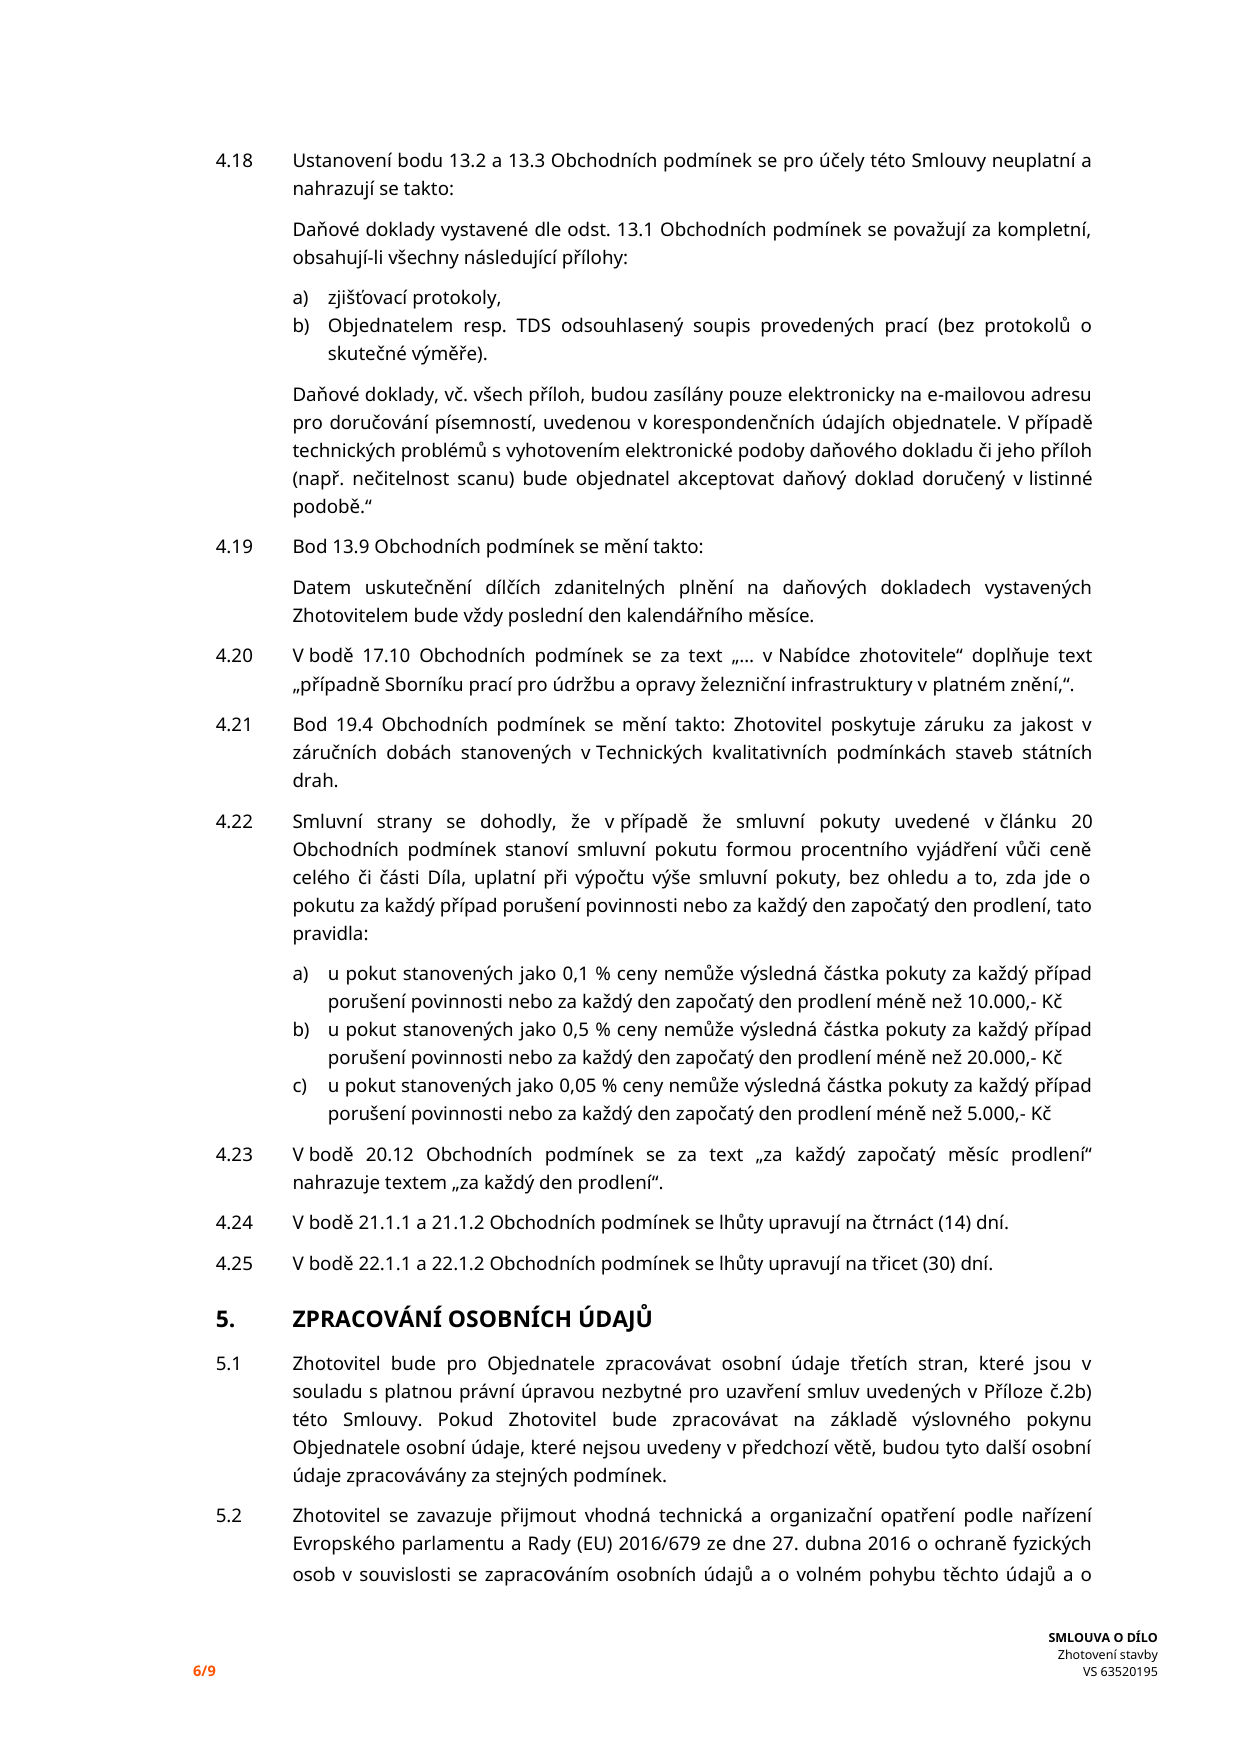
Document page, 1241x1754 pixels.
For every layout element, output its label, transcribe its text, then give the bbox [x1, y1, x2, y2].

text Zhotovitel bude pro Objednatele zpracovávat osobní údaje třetích stran, které jsou v souladu s platnou právní úpravou nezbytné pro uzavření smluv uvedených v Příloze č.2b) této Smlouvy. Pokud Zhotovitel bude zpracovávat na základě výslovného pokynu Objednatele osobní údaje, které nejsou uvedeny v předchozí větě, budou tyto další osobní údaje zpracovávány za stejných podmínek. [216, 1350, 1093, 1488]
list u pokut stanovených jako 0,1 % ceny nemůže výsledná částka pokuty za každý případ porušení povinnosti nebo za každý den započatý den prodlení méně než 10.000,- Kč [292, 961, 1093, 1014]
list Objednatelem resp. TDS odsouhlasený soupis provedených prací (bez protokolů o skutečné výměře). [292, 313, 1093, 366]
text V bodě 22.1.1 a 22.1.2 Obchodních podmínek se lhůty upravují na třicet (30) dní. [216, 1250, 1093, 1276]
text Daňové doklady vystavené dle odst. 13.1 Obchodních podmínek se považují za kompletní, obsahují-li všechny následující přílohy: [292, 216, 1093, 269]
text V bodě 21.1.1 a 21.1.2 Obchodních podmínek se lhůty upravují na čtrnáct (14) dní. [216, 1210, 1093, 1235]
text u pokut stanovených jako 0,05 % ceny nemůže výsledná částka pokuty za každý případ porušení povinnosti nebo za každý den započatý den prodlení méně než 5.000,- Kč [292, 1073, 1093, 1126]
list Daňové doklady, vč. všech příloh, budou zasílány pouze elektronicky na e-mailovou adresu pro doručování písemností, uvedenou v korespondenčních údajích objednatele. V případě technických problémů s vyhotovením elektronické podoby daňového dokladu či jeho příloh (např. nečitelnost scanu) bude objednatel akceptovat daňový doklad doručený v listinné podobě.“ [292, 381, 1093, 519]
list Datem uskutečnění dílčích zdanitelných plnění na daňových dokladech vystavených Zhotovitelem bude vždy poslední den kalendářního měsíce. [292, 574, 1093, 628]
text ZPRACOVÁNÍ OSOBNÍCH ÚDAJŮ [216, 1303, 1093, 1334]
text u pokut stanovených jako 0,5 % ceny nemůže výsledná částka pokuty za každý případ porušení povinnosti nebo za každý den započatý den prodlení méně než 20.000,- Kč [292, 1017, 1093, 1070]
text Bod 19.4 Obchodních podmínek se mění takto: Zhotovitel poskytuje záruku za jakost v záručních dobách stanovených v Technických kvalitativních podmínkách staveb státních drah. [216, 711, 1093, 793]
list zjišťovací protokoly, [292, 284, 1093, 310]
text V bodě 20.12 Obchodních podmínek se za text „za každý započatý měsíc prodlení“ nahrazuje textem „za každý den prodlení“. [216, 1141, 1093, 1195]
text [216, 1503, 1093, 1587]
list Bod 13.9 Obchodních podmínek se mění takto: [216, 534, 1093, 559]
list Ustanovení bodu 13.2 a 13.3 Obchodních podmínek se pro účely této Smlouvy neuplatní a nahrazují se takto: [216, 147, 1093, 201]
text V bodě 17.10 Obchodních podmínek se za text „… v Nabídce zhotovitele“ doplňuje text „případně Sborníku prací pro údržbu a opravy železniční infrastruktury v platném znění,“. [216, 643, 1093, 696]
text Smluvní strany se dohodly, že v případě že smluvní pokuty uvedené v článku 20 Obchodních podmínek stanoví smluvní pokutu formou procentního vyjádření vůči ceně celého či části Díla, uplatní při výpočtu výše smluvní pokuty, bez ohledu a to, zda jde o pokutu za každý případ porušení povinnosti nebo za každý den započatý den prodlení, tato pravidla: [216, 808, 1093, 946]
